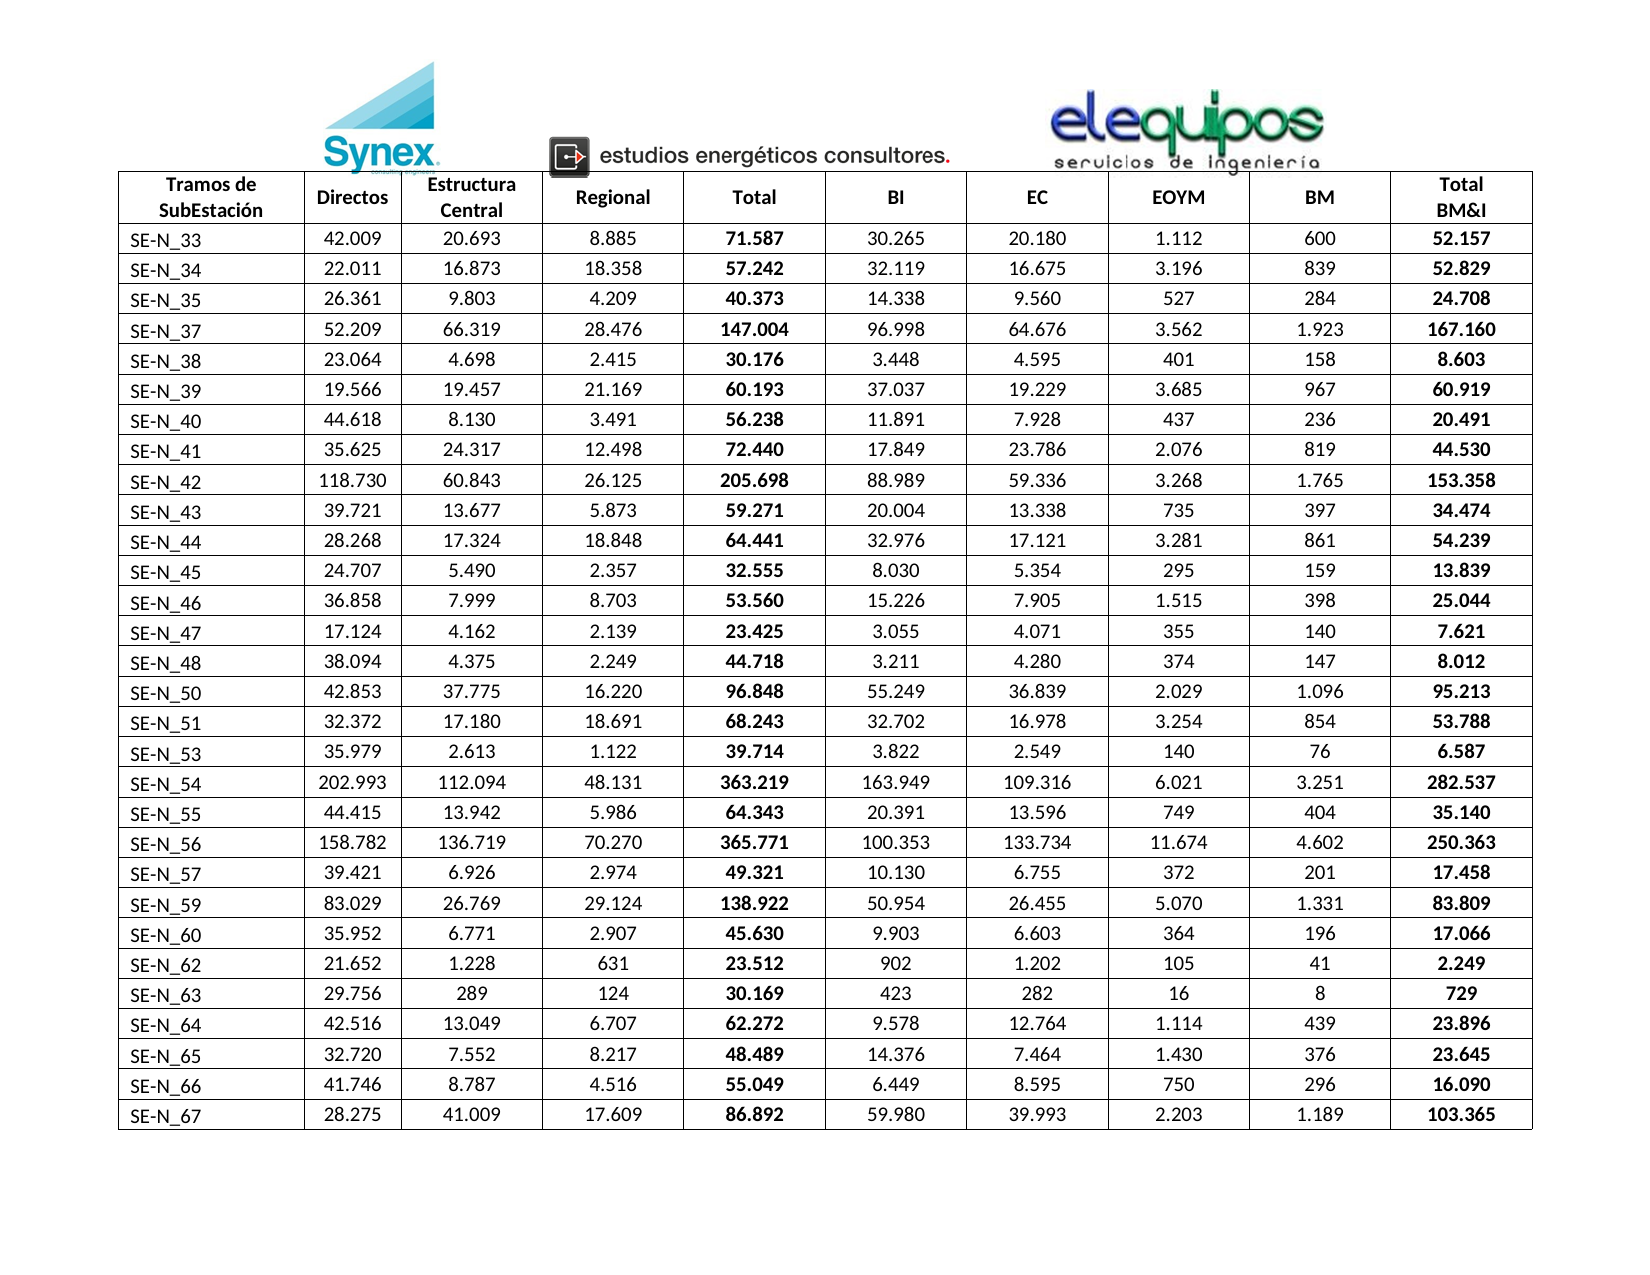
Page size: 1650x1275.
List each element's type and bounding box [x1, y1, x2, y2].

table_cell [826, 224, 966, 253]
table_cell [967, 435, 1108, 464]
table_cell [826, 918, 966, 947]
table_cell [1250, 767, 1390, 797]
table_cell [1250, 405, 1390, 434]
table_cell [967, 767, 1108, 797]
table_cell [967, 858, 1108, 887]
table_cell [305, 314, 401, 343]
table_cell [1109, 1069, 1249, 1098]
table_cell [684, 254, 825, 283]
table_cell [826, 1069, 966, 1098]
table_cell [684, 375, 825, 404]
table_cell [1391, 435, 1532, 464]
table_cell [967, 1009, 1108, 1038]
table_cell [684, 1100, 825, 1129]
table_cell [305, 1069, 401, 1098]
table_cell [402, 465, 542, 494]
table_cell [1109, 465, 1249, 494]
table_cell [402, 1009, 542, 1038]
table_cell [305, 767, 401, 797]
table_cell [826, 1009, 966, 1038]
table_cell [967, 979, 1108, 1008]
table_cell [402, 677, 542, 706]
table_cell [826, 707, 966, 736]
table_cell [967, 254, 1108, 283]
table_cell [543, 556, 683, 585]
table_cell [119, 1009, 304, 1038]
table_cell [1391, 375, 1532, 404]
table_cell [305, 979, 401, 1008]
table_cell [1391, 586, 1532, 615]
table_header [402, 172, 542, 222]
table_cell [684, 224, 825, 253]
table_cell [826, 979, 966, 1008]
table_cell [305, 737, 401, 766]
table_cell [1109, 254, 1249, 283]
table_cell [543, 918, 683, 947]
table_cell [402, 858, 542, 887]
picture [323, 59, 1327, 171]
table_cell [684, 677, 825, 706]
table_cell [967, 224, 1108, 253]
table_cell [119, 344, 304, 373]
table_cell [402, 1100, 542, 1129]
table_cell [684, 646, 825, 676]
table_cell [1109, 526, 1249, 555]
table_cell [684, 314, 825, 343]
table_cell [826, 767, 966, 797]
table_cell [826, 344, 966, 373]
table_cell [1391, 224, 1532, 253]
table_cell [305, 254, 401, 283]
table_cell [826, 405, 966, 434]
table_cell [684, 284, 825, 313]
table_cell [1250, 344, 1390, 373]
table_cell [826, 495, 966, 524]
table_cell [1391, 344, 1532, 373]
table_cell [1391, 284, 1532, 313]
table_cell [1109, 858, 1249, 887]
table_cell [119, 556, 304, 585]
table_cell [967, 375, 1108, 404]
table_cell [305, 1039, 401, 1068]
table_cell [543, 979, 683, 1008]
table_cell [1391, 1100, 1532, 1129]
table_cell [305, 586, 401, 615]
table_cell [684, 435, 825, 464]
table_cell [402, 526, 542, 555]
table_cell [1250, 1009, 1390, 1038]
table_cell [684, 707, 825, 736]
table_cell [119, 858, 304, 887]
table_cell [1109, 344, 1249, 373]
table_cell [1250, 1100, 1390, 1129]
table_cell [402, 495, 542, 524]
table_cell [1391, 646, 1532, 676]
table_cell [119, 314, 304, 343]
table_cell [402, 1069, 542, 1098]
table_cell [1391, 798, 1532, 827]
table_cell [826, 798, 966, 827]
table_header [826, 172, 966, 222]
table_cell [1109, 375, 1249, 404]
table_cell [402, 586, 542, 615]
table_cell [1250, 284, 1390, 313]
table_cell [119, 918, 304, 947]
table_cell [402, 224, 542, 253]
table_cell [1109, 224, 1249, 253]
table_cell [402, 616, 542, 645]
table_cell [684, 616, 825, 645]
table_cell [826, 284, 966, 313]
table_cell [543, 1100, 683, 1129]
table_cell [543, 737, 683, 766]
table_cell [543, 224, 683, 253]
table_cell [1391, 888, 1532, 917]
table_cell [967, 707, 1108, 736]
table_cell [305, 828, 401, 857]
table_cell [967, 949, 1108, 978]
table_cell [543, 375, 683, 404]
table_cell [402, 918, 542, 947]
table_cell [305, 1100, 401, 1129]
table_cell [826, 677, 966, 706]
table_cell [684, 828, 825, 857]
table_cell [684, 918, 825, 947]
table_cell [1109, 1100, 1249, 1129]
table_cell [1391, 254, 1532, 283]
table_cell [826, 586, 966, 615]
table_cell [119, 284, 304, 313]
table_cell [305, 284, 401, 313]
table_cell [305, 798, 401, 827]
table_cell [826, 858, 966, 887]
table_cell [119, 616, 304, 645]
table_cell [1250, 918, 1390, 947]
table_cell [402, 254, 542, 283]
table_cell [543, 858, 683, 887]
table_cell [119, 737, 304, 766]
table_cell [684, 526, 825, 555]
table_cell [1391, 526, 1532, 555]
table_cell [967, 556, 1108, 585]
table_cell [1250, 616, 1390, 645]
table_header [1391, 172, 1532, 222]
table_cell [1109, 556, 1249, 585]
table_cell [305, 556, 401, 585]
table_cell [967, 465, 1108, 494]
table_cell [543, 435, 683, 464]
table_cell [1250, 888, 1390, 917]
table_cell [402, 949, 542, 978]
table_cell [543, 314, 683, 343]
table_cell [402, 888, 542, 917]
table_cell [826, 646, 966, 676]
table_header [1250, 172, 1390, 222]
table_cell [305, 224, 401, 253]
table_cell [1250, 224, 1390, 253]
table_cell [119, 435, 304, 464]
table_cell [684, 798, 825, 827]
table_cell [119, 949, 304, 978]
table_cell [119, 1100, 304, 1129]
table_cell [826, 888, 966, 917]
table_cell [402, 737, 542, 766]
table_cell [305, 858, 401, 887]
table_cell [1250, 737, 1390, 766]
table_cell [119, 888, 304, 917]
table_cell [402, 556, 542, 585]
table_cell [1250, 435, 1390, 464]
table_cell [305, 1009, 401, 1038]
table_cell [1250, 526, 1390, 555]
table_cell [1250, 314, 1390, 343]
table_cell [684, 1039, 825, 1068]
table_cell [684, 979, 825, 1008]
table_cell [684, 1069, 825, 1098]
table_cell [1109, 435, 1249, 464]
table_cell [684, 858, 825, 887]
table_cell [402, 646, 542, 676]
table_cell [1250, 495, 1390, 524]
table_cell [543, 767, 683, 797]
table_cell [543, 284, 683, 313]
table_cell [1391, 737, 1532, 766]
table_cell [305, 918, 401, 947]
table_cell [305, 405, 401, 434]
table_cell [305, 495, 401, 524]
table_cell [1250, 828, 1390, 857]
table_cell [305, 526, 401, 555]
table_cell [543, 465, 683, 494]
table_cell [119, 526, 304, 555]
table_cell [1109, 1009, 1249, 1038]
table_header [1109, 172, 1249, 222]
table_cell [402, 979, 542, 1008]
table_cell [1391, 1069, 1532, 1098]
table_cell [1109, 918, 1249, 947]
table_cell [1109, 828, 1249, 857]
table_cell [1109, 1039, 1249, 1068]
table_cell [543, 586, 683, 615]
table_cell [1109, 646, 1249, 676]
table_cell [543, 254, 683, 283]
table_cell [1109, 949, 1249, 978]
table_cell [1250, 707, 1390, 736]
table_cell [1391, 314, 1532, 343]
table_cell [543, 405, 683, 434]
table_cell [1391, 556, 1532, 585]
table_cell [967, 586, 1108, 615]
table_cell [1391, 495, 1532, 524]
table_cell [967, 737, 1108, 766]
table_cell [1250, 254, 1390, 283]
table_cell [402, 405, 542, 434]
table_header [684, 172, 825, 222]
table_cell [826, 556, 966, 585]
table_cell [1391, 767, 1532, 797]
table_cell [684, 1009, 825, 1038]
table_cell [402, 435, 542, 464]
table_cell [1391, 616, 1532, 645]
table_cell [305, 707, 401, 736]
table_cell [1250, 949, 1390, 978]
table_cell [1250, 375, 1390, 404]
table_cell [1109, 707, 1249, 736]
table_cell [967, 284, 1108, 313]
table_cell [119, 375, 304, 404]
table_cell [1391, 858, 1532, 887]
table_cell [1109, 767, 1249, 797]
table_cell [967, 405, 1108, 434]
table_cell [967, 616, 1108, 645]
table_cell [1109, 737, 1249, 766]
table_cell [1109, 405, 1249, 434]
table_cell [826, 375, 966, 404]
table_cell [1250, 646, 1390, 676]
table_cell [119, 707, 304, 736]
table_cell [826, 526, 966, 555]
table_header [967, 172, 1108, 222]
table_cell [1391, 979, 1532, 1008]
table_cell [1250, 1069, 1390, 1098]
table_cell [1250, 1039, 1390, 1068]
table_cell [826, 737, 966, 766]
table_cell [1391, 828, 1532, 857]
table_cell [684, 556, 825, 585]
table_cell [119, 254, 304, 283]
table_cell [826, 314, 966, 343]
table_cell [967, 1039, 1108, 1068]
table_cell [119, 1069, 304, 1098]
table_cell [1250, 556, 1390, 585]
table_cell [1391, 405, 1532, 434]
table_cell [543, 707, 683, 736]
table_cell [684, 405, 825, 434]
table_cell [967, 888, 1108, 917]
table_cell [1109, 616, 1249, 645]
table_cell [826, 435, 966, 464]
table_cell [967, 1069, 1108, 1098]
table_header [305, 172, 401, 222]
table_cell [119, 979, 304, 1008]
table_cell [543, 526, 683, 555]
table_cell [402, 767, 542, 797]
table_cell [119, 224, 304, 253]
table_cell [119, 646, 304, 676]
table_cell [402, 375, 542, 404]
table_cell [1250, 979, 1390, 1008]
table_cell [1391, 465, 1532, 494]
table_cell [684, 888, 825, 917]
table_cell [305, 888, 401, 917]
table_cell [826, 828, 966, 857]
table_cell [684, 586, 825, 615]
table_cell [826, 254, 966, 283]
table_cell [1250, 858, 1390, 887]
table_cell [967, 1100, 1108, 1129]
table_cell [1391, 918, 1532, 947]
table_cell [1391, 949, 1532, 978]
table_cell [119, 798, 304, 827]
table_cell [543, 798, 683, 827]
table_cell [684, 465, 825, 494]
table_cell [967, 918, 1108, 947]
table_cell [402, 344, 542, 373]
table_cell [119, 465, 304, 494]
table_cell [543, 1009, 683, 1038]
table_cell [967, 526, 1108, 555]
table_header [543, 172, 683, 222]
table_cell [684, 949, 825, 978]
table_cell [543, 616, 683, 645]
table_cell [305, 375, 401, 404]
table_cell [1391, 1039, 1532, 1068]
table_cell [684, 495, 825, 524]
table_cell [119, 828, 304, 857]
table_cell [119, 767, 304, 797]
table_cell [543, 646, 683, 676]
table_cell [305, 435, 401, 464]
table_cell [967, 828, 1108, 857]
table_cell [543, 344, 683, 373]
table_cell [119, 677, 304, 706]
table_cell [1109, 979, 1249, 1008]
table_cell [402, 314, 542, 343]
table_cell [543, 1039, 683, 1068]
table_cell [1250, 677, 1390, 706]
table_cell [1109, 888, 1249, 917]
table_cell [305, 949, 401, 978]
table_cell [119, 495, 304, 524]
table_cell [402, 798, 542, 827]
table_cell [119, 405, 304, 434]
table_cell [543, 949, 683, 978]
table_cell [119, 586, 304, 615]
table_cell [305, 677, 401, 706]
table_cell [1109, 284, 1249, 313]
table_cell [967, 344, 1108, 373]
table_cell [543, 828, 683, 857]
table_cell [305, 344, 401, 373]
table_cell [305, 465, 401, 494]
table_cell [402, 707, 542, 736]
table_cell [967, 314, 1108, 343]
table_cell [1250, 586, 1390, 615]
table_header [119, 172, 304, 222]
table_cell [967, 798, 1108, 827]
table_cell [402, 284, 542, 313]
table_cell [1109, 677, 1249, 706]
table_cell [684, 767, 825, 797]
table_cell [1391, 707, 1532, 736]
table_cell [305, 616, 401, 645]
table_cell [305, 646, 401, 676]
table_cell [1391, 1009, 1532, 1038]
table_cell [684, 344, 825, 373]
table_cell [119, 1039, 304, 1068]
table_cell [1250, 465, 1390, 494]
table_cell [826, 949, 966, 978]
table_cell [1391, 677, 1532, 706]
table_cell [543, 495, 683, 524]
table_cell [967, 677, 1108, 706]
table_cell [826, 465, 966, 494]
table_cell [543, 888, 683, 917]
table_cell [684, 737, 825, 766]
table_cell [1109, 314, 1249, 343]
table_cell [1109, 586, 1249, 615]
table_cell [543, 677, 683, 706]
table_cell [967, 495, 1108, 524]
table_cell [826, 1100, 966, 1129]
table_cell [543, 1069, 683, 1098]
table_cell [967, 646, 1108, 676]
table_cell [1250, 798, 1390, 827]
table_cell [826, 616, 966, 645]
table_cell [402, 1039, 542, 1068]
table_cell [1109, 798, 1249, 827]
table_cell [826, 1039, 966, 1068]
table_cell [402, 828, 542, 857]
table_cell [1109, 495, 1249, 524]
